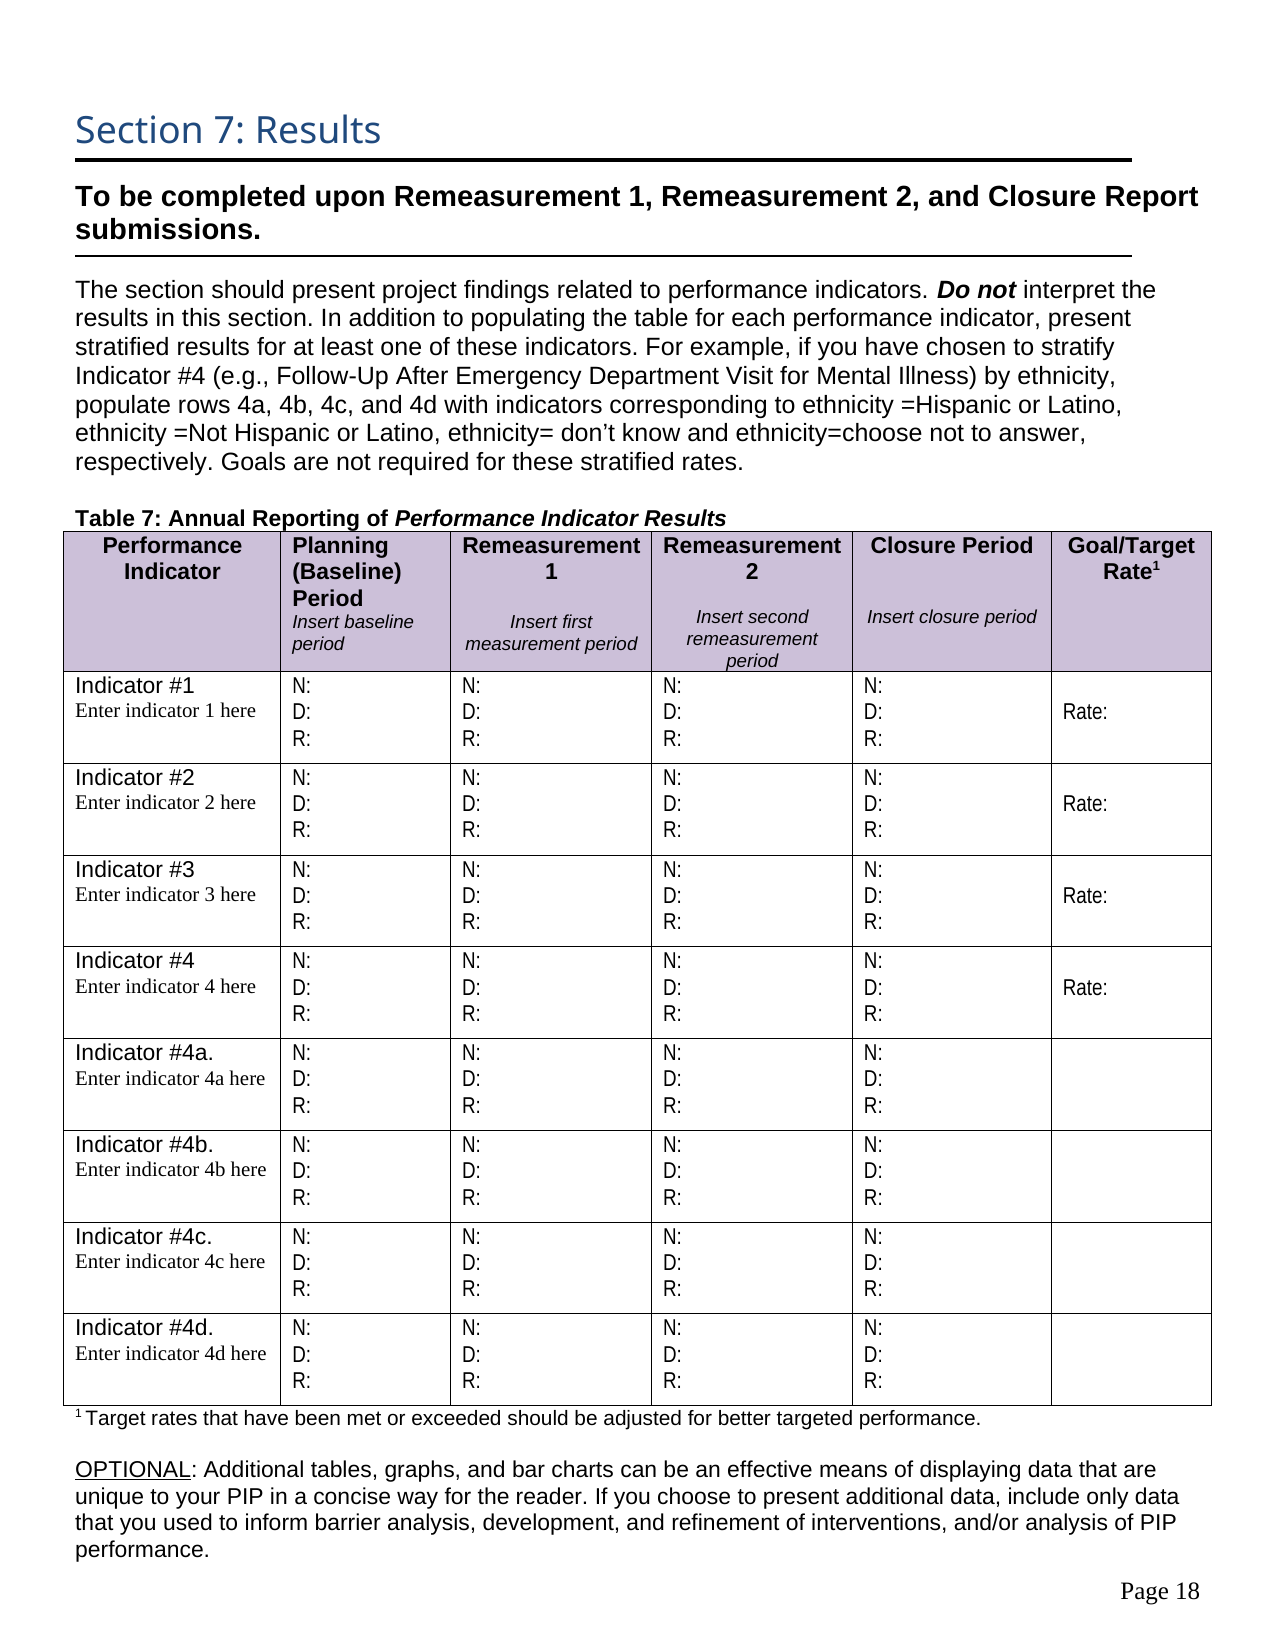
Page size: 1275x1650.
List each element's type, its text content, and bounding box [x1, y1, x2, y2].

table_cell N: D: R: [853, 1223, 1051, 1313]
table_cell N: D: R: [451, 1131, 651, 1222]
table_cell N: D: R: [652, 672, 852, 763]
text 1 Target rates that have been met or exceeded should be adjusted for better targeted performance. [75, 1406, 1200, 1430]
table_cell N: D: R: [853, 947, 1051, 1038]
table_cell N: D: R: [451, 1223, 651, 1313]
table_header Closure Period Insert closure period [853, 532, 1051, 671]
table_cell N: D: R: [652, 856, 852, 946]
table_cell N: D: R: [853, 1039, 1051, 1130]
table_cell N: D: R: [451, 764, 651, 854]
table_cell [1052, 1039, 1211, 1130]
table_cell N: D: R: [853, 672, 1051, 763]
table_cell Indicator #4 [64, 947, 280, 1038]
table_cell N: D: R: [281, 856, 450, 946]
subtitle Section 7: Results [75, 104, 1275, 155]
table_cell [1052, 1223, 1211, 1313]
table_cell Indicator #4c. [64, 1223, 280, 1313]
text OPTIONAL: Additional tables, graphs, and bar charts can be an effective means of displaying data that are unique to your PIP in a concise way for the reader. If you choose to present additional data, include only data that you used to inform barrier analysis, development, and refinement of interventions, and/or analysis of PIP performance. [75, 1456, 1200, 1562]
table_cell Indicator #3 [64, 856, 280, 946]
table_cell Rate: [1052, 672, 1211, 763]
table_cell N: D: R: [652, 1039, 852, 1130]
text To be completed upon Remeasurement 1, Remeasurement 2, and Closure Report submissions. [75, 179, 1200, 246]
table_cell Indicator #4a. [64, 1039, 280, 1130]
table_cell N: D: R: [652, 1223, 852, 1313]
table_cell N: D: R: [853, 1131, 1051, 1222]
table_cell N: D: R: [281, 672, 450, 763]
table_header Goal/Target Rate1 [1052, 532, 1211, 671]
table_cell Rate: [1052, 764, 1211, 854]
table_cell Indicator #1 [64, 672, 280, 763]
table_header Planning (Baseline) Period Insert baseline period [281, 532, 450, 671]
table_cell N: D: R: [281, 1314, 450, 1405]
table_cell N: D: R: [451, 947, 651, 1038]
table_cell N: D: R: [652, 947, 852, 1038]
table_cell N: D: R: [451, 672, 651, 763]
table_cell N: D: R: [281, 1039, 450, 1130]
table_cell N: D: R: [281, 1131, 450, 1222]
table_cell N: D: R: [652, 764, 852, 854]
table_cell Indicator #4b. [64, 1131, 280, 1222]
table_header Performance Indicator [64, 532, 280, 671]
table_cell Rate: [1052, 856, 1211, 946]
table_cell N: D: R: [281, 947, 450, 1038]
table_cell N: D: R: [281, 764, 450, 854]
table_cell [1052, 1131, 1211, 1222]
text The section should present project findings related to performance indicators. Do not interpret the results in this section. In addition to populating the table for each performance indicator, present stratified results for at least one of these indicators. For example, if you have chosen to stratify Indicator #4 (e.g., Follow-Up After Emergency Department Visit for Mental Illness) by ethnicity, populate rows 4a, 4b, 4c, and 4d with indicators corresponding to ethnicity =Hispanic or Latino, ethnicity =Not Hispanic or Latino, ethnicity= don’t know and ethnicity=choose not to answer, respectively. Goals are not required for these stratified rates. [75, 274, 1200, 476]
table_header Remeasurement 1 Insert first measurement period [451, 532, 651, 671]
table_cell Rate: [1052, 947, 1211, 1038]
table_cell Indicator #2 [64, 764, 280, 854]
text Table 7: Annual Reporting of Performance Indicator Results [75, 504, 1200, 531]
table_cell N: D: R: [652, 1314, 852, 1405]
table_cell N: D: R: [451, 1314, 651, 1405]
table_header Remeasurement 2 Insert second remeasurement period [652, 532, 852, 671]
table_cell N: D: R: [451, 1039, 651, 1130]
table_cell [1052, 1314, 1211, 1405]
table_cell N: D: R: [281, 1223, 450, 1313]
table_cell Indicator #4d. [64, 1314, 280, 1405]
table_cell N: D: R: [652, 1131, 852, 1222]
table_cell N: D: R: [853, 1314, 1051, 1405]
table_cell N: D: R: [853, 764, 1051, 854]
table_cell N: D: R: [451, 856, 651, 946]
table_cell N: D: R: [853, 856, 1051, 946]
